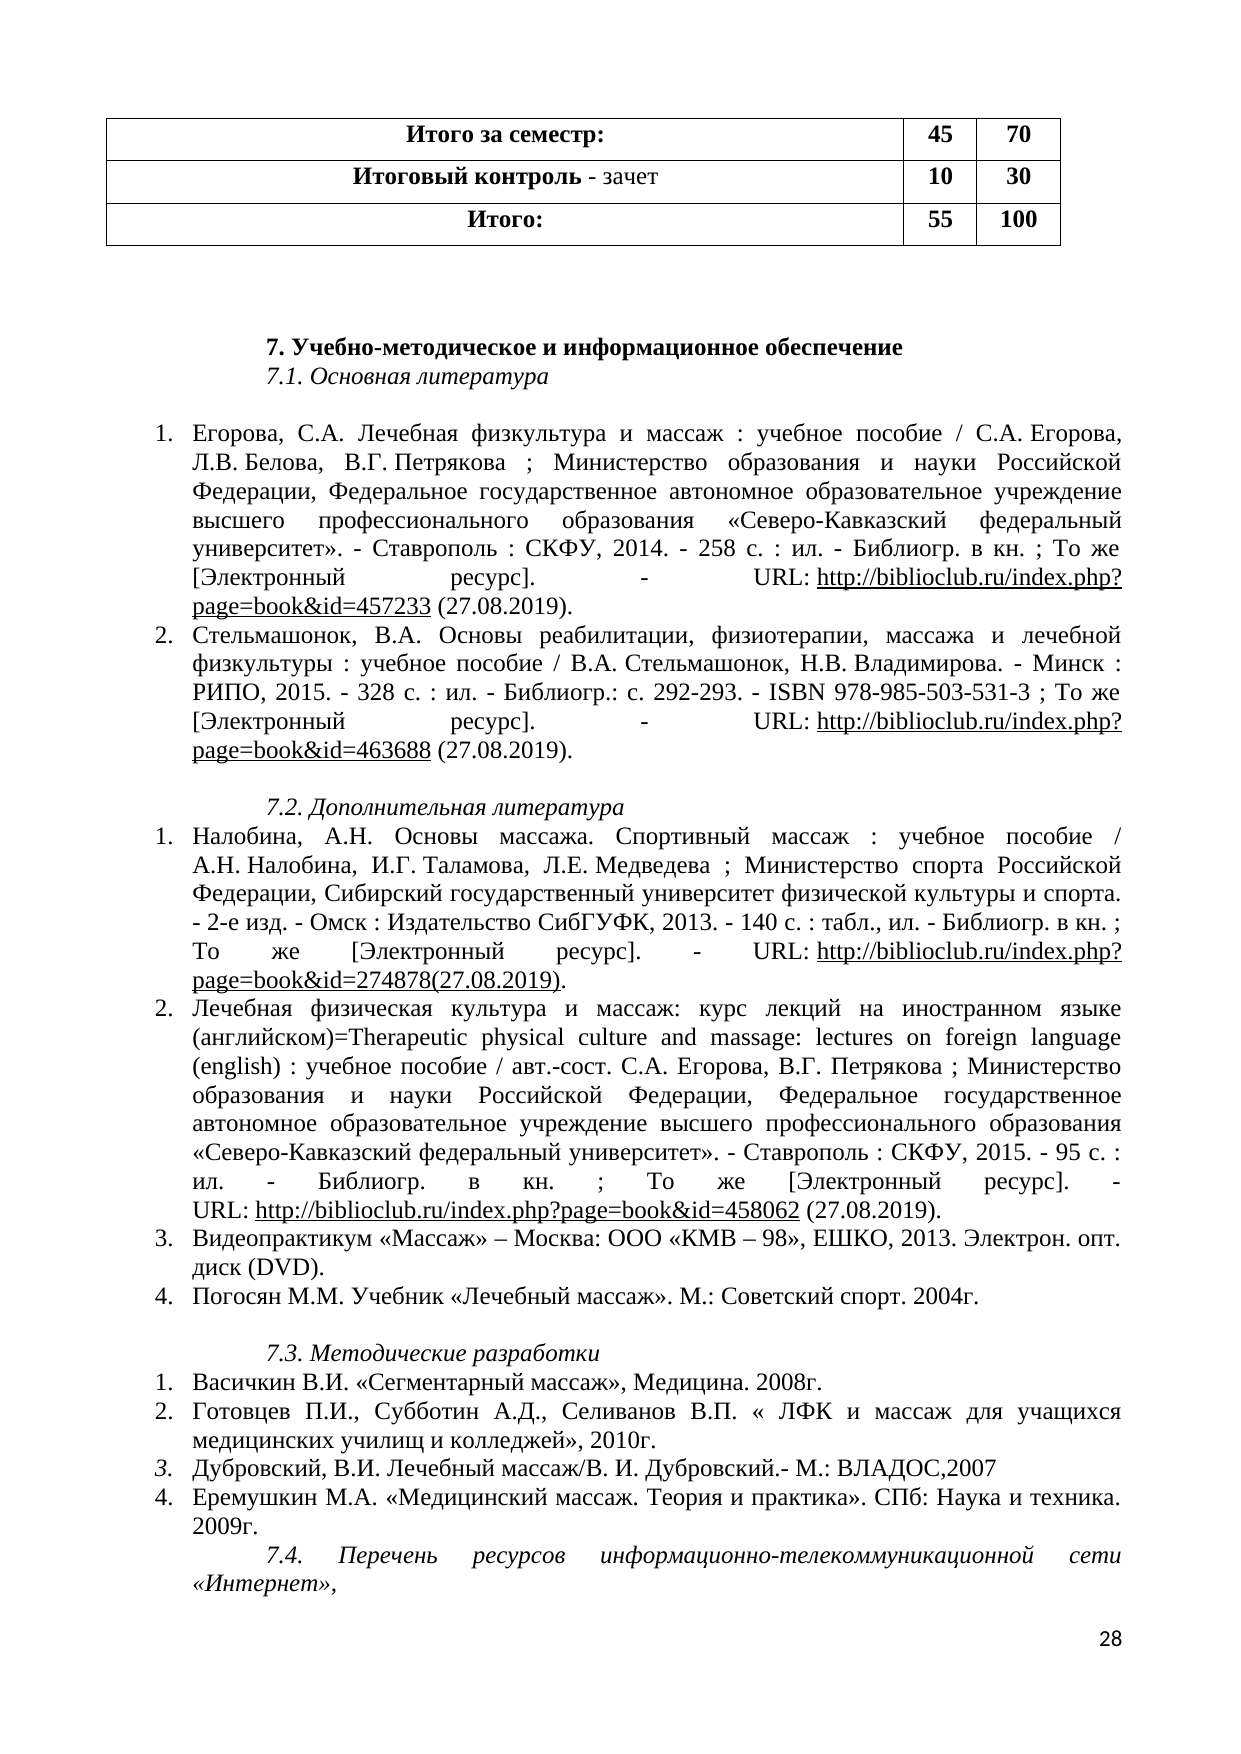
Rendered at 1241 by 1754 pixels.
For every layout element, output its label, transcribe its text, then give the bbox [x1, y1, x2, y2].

list Видеопрактикум «Массаж» – Москва: ООО «КМВ – 98», ЕШКО, 2013. Электрон. опт. диск (DVD). [154, 1223, 1122, 1281]
table_cell 100 [977, 204, 1060, 245]
text 7. Учебно-методическое и информационное обеспечение [192, 332, 1122, 361]
table_cell 45 [904, 119, 976, 160]
table_cell Итого за семестр: [107, 119, 903, 160]
table_cell 55 [904, 204, 976, 245]
list Дубровский, В.И. Лечебный массаж/В. И. Дубровский.- М.: ВЛАДОС,2007 [154, 1453, 1122, 1482]
list Егорова, С.А. Лечебная физкультура и массаж : учебное пособие / С.А. Егорова, Л.В. Белова, В.Г. Петрякова ; Министерство образования и науки Российской Федерации, Федеральное государственное автономное образовательное учреждение высшего профессионального образования «Северо-Кавказский федеральный университет». - Ставрополь : СКФУ, 2014. - 258 с. : ил. - Библиогр. в кн. ; То же [Электронный ресурс]. - URL: http://biblioclub.ru/index.php?page=book&id=457233 (27.08.2019). [154, 418, 1122, 620]
table_cell 30 [977, 161, 1060, 203]
table_cell 10 [904, 161, 976, 203]
list Лечебная физическая культура и массаж: курс лекций на иностранном языке (английском)=Therapeutic physical сulture and massage: lectures on foreign language (english) : учебное пособие / авт.-сост. С.А. Егорова, В.Г. Петрякова ; Министерство образования и науки Российской Федерации, Федеральное государственное автономное образовательное учреждение высшего профессионального образования «Северо-Кавказский федеральный университет». - Ставрополь : СКФУ, 2015. - 95 с. : ил. - Библиогр. в кн. ; То же [Электронный ресурс]. - URL: http://biblioclub.ru/index.php?page=book&id=458062 (27.08.2019). [154, 993, 1122, 1223]
text 7.4. Перечень ресурсов информационно-телекоммуникационной сети «Интернет», [192, 1540, 1122, 1597]
list Готовцев П.И., Субботин А.Д., Селиванов В.П. « ЛФК и массаж для учащихся медицинских училищ и колледжей», 2010г. [154, 1396, 1122, 1453]
list Еремушкин М.А. «Медицинский массаж. Теория и практика». СПб: Наука и техника. 2009г. [154, 1482, 1122, 1540]
table_cell Итоговый контроль - зачет [107, 161, 903, 203]
list Погосян М.М. Учебник «Лечебный массаж». М.: Советский спорт. 2004г. [154, 1281, 1122, 1310]
table_cell 70 [977, 119, 1060, 160]
text 7.3. Методические разработки [192, 1338, 1122, 1367]
text 7.2. Дополнительная литература [192, 792, 1122, 821]
table_cell Итого: [107, 204, 903, 245]
list Стельмашонок, В.А. Основы реабилитации, физиотерапии, массажа и лечебной физкультуры : учебное пособие / В.А. Стельмашонок, Н.В. Владимирова. - Минск : РИПО, 2015. - 328 с. : ил. - Библиогр.: с. 292-293. - ISBN 978-985-503-531-3 ; То же [Электронный ресурс]. - URL: http://biblioclub.ru/index.php?page=book&id=463688 (27.08.2019). [154, 620, 1122, 763]
list Налобина, А.Н. Основы массажа. Спортивный массаж : учебное пособие / А.Н. Налобина, И.Г. Таламова, Л.Е. Медведева ; Министерство спорта Российской Федерации, Сибирский государственный университет физической культуры и спорта. - 2-е изд. - Омск : Издательство СибГУФК, 2013. - 140 с. : табл., ил. - Библиогр. в кн. ; То же [Электронный ресурс]. - URL: http://biblioclub.ru/index.php?page=book&id=274878(27.08.2019). [154, 821, 1122, 993]
text 7.1. Основная литература [192, 361, 1122, 390]
list Васичкин В.И. «Сегментарный массаж», Медицина. 2008г. [154, 1367, 1122, 1396]
